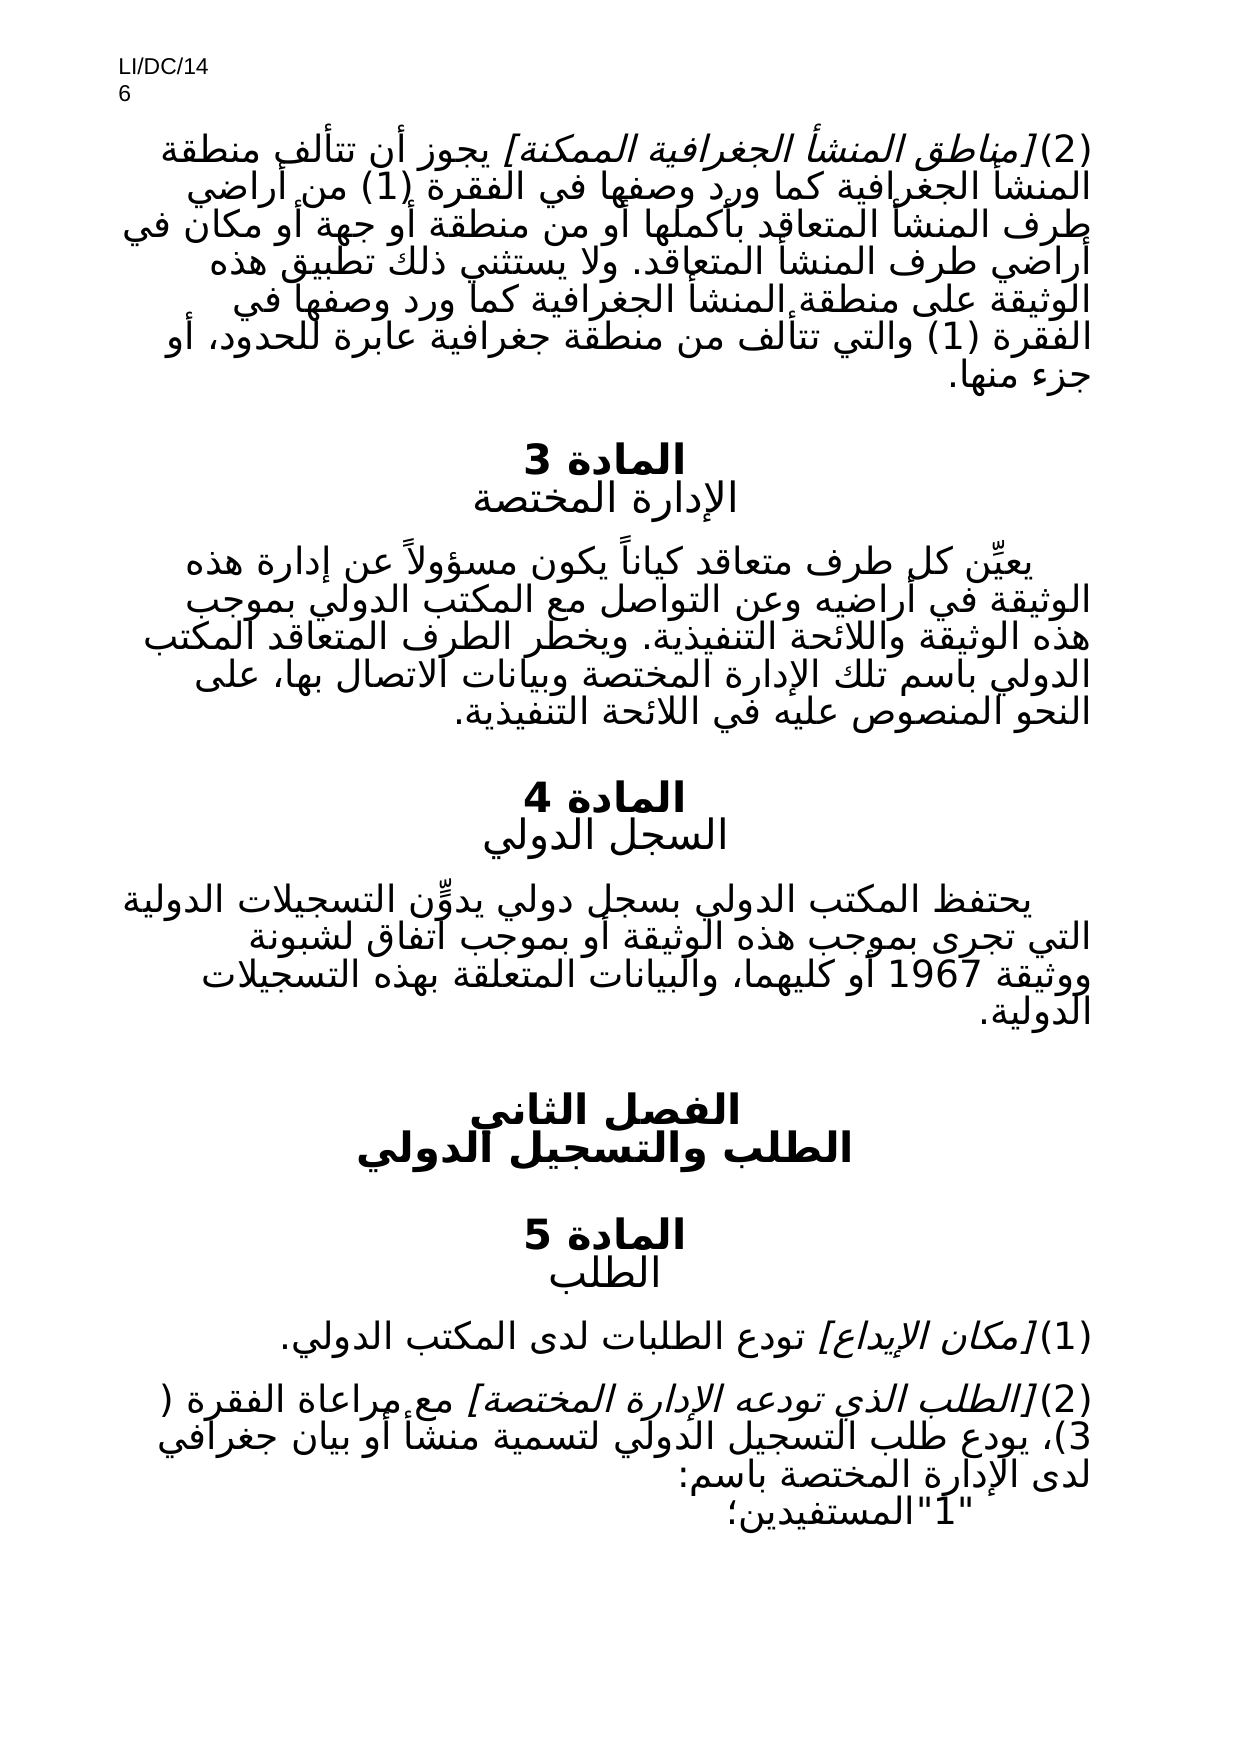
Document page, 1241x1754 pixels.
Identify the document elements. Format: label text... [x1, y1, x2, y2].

text الإدارة المختصة [118, 482, 1092, 520]
text (2) [مناطق المنشأ الجغرافية الممكنة] يجوز أن تتألف منطقة المنشأ الجغرافية كما ورد وصفها في الفقرة (1) من أراضي طرف المنشأ المتعاقد بأكملها أو من منطقة أو جهة أو مكان في أراضي طرف المنشأ المتعاقد. ولا يستثني ذلك تطبيق هذه الوثيقة على منطقة المنشأ الجغرافية كما ورد وصفها في الفقرة (1) والتي تتألف من منطقة جغرافية عابرة للحدود، أو جزء منها. [118, 132, 1092, 395]
text الطلب [118, 1257, 1092, 1295]
text السجل الدولي [118, 820, 1092, 857]
text المادة 3 [118, 445, 1092, 482]
text يعيِّن كل طرف متعاقد كياناً يكون مسؤولاً عن إدارة هذه الوثيقة في أراضيه وعن التواصل مع المكتب الدولي بموجب هذه الوثيقة واللائحة التنفيذية. ويخطر الطرف المتعاقد المكتب الدولي باسم تلك الإدارة المختصة وبيانات الاتصال بها، على النحو المنصوص عليه في اللائحة التنفيذية. [118, 545, 1092, 732]
text الفصل الثاني [118, 1095, 1092, 1132]
text "1" المستفيدين؛ [118, 1495, 1092, 1532]
text الطلب والتسجيل الدولي [118, 1132, 1092, 1170]
text (1) [مكان الإيداع] تودع الطلبات لدى المكتب الدولي. [118, 1320, 1092, 1357]
text المادة 5 [118, 1220, 1092, 1257]
text (2) [الطلب الذي تودعه الإدارة المختصة] مع مراعاة الفقرة (3)، يودع طلب التسجيل الدولي لتسمية منشأ أو بيان جغرافي لدى الإدارة المختصة باسم: [118, 1382, 1092, 1495]
text يحتفظ المكتب الدولي بسجل دولي يدوٍّن التسجيلات الدولية التي تجرى بموجب هذه الوثيقة أو بموجب اتفاق لشبونة ووثيقة 1967 أو كليهما، والبيانات المتعلقة بهذه التسجيلات الدولية. [118, 882, 1092, 1032]
text المادة 4 [118, 782, 1092, 820]
